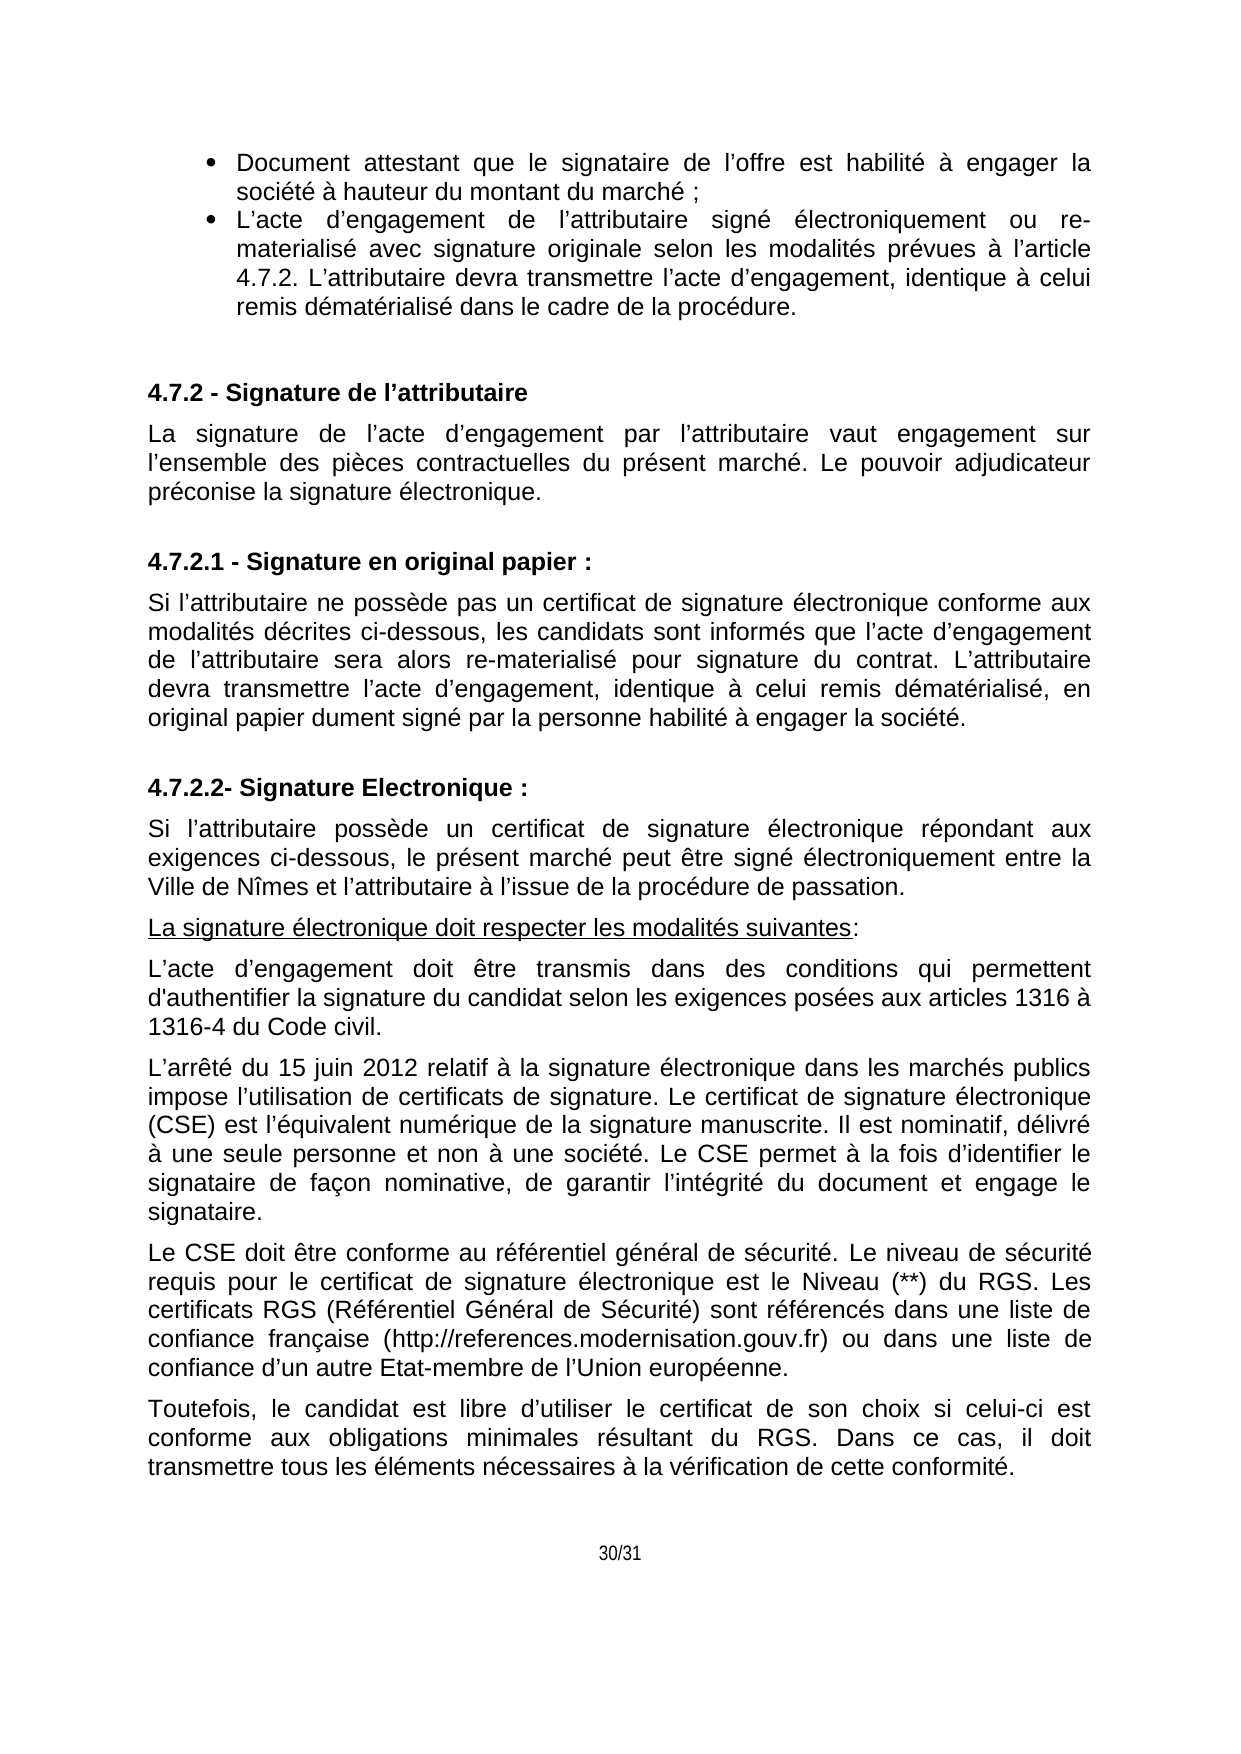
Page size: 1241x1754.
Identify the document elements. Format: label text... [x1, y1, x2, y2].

text Si l’attributaire ne possède pas un certificat de signature électronique conforme aux modalités décrites ci-dessous, les candidats sont informés que l’acte d’engagement de l’attributaire sera alors re-materialisé pour signature du contrat. L’attributaire devra transmettre l’acte d’engagement, identique à celui remis dématérialisé, en original papier dument signé par la personne habilité à engager la société. [148, 588, 1093, 732]
list Document attestant que le signataire de l’offre est habilité à engager la société à hauteur du montant du marché ; [207, 148, 1093, 205]
text Toutefois, le candidat est libre d’utiliser le certificat de son choix si celui-ci est conforme aux obligations minimales résultant du RGS. Dans ce cas, il doit transmettre tous les éléments nécessaires à la vérification de cette conformité. [148, 1394, 1093, 1480]
text Le CSE doit être conforme au référentiel général de sécurité. Le niveau de sécurité requis pour le certificat de signature électronique est le Niveau (**) du RGS. Les certificats RGS (Référentiel Général de Sécurité) sont référencés dans une liste de confiance française (http://references.modernisation.gouv.fr) ou dans une liste de confiance d’un autre Etat-membre de l’Union européenne. [148, 1238, 1093, 1382]
subtitle 4.7.2.1 - Signature en original papier : [148, 547, 1093, 575]
list L’acte d’engagement de l’attributaire signé électroniquement ou re-materialisé avec signature originale selon les modalités prévues à l’article 4.7.2. L’attributaire devra transmettre l’acte d’engagement, identique à celui remis dématérialisé dans le cadre de la procédure. [207, 205, 1093, 320]
text L’acte d’engagement doit être transmis dans des conditions qui permettent d'authentifier la signature du candidat selon les exigences posées aux articles 1316 à 1316-4 du Code civil. [148, 954, 1093, 1040]
subtitle 4.7.2 - Signature de l’attributaire [148, 378, 1093, 407]
text L’arrêté du 15 juin 2012 relatif à la signature électronique dans les marchés publics impose l’utilisation de certificats de signature. Le certificat de signature électronique (CSE) est l’équivalent numérique de la signature manuscrite. Il est nominatif, délivré à une seule personne et non à une société. Le CSE permet à la fois d’identifier le signataire de façon nominative, de garantir l’intégrité du document et engage le signataire. [148, 1053, 1093, 1225]
text Si l’attributaire possède un certificat de signature électronique répondant aux exigences ci-dessous, le présent marché peut être signé électroniquement entre la Ville de Nîmes et l’attributaire à l’issue de la procédure de passation. [148, 814, 1093, 900]
text La signature électronique doit respecter les modalités suivantes: [148, 913, 1093, 942]
text La signature de l’acte d’engagement par l’attributaire vaut engagement sur l’ensemble des pièces contractuelles du présent marché. Le pouvoir adjudicateur préconise la signature électronique. [148, 419, 1093, 505]
subtitle 4.7.2.2- Signature Electronique : [148, 773, 1093, 802]
